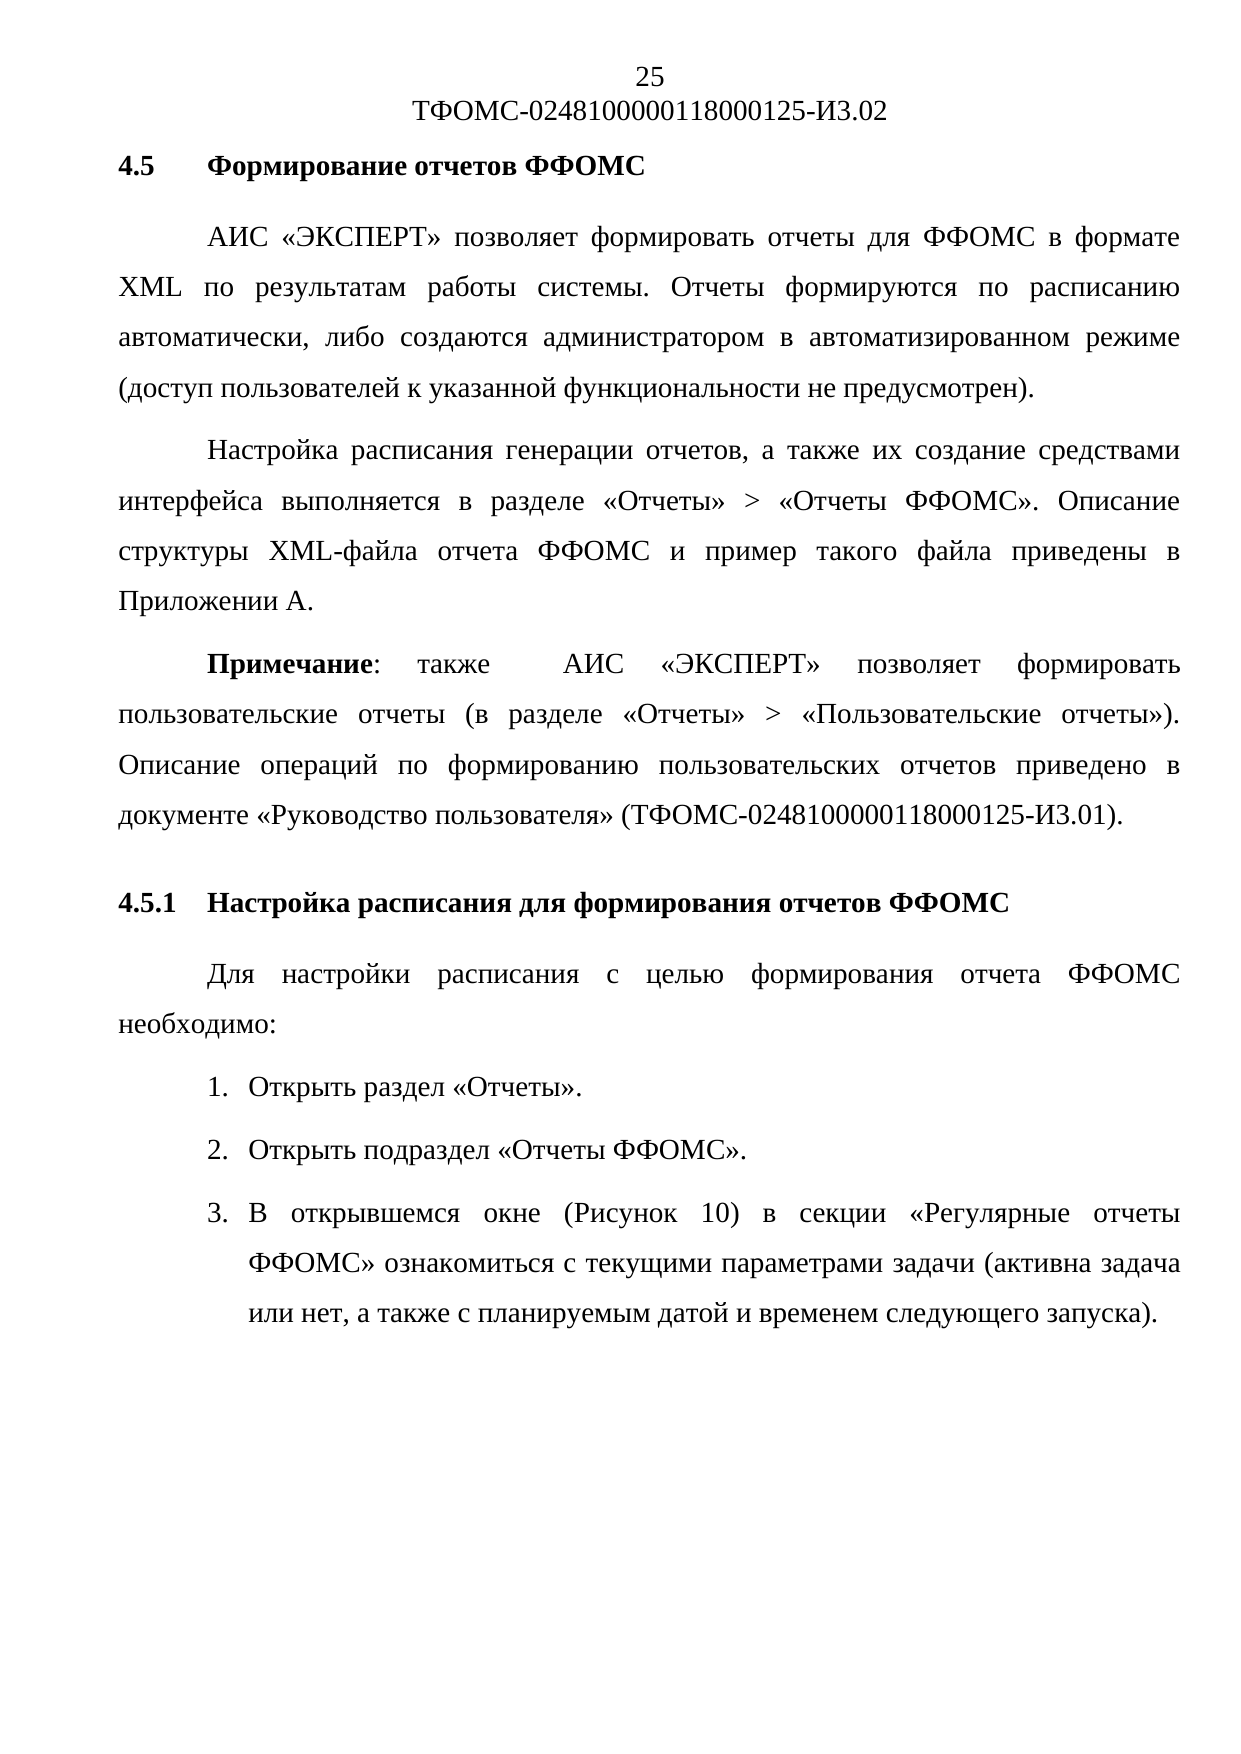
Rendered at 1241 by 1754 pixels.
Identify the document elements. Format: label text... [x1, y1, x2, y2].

list В открывшемся окне (Рисунок 10) в секции «Регулярные отчеты ФФОМС» ознакомиться с текущими параметрами задачи (активна задача или нет, а также с планируемым датой и временем следующего запуска). [207, 1195, 1181, 1329]
list Открыть подраздел «Отчеты ФФОМС». [207, 1132, 1181, 1166]
text позволяет формировать отчеты для ФФОМС в формате XML по результатам работы системы. Отчеты формируются по расписанию автоматически, либо создаются администратором в автоматизированном режиме (доступ пользователей к указанной функциональности не предусмотрен). [118, 219, 1181, 403]
text Для настройки расписания с целью формирования отчета ФФОМС необходимо: [118, 956, 1181, 1040]
list Открыть раздел «Отчеты». [207, 1069, 1181, 1103]
subtitle Настройка расписания для формирования отчетов ФФОМС [118, 885, 1181, 918]
text Настройка расписания генерации отчетов, а также их создание средствами интерфейса выполняется в разделе «Отчеты» > «Отчеты ФФОМС». Описание структуры XML-файла отчета ФФОМС и пример такого файла приведены в Приложении А. [118, 432, 1181, 617]
text Примечание: также позволяет формировать пользовательские отчеты (в разделе «Отчеты» > «Пользовательские отчеты»). Описание операций по формированию пользовательских отчетов приведено в документе «Руководство пользователя» (ТФОМС-0248100000118000125-И3.01). [118, 646, 1181, 831]
subtitle Формирование отчетов ФФОМС [118, 148, 1181, 181]
